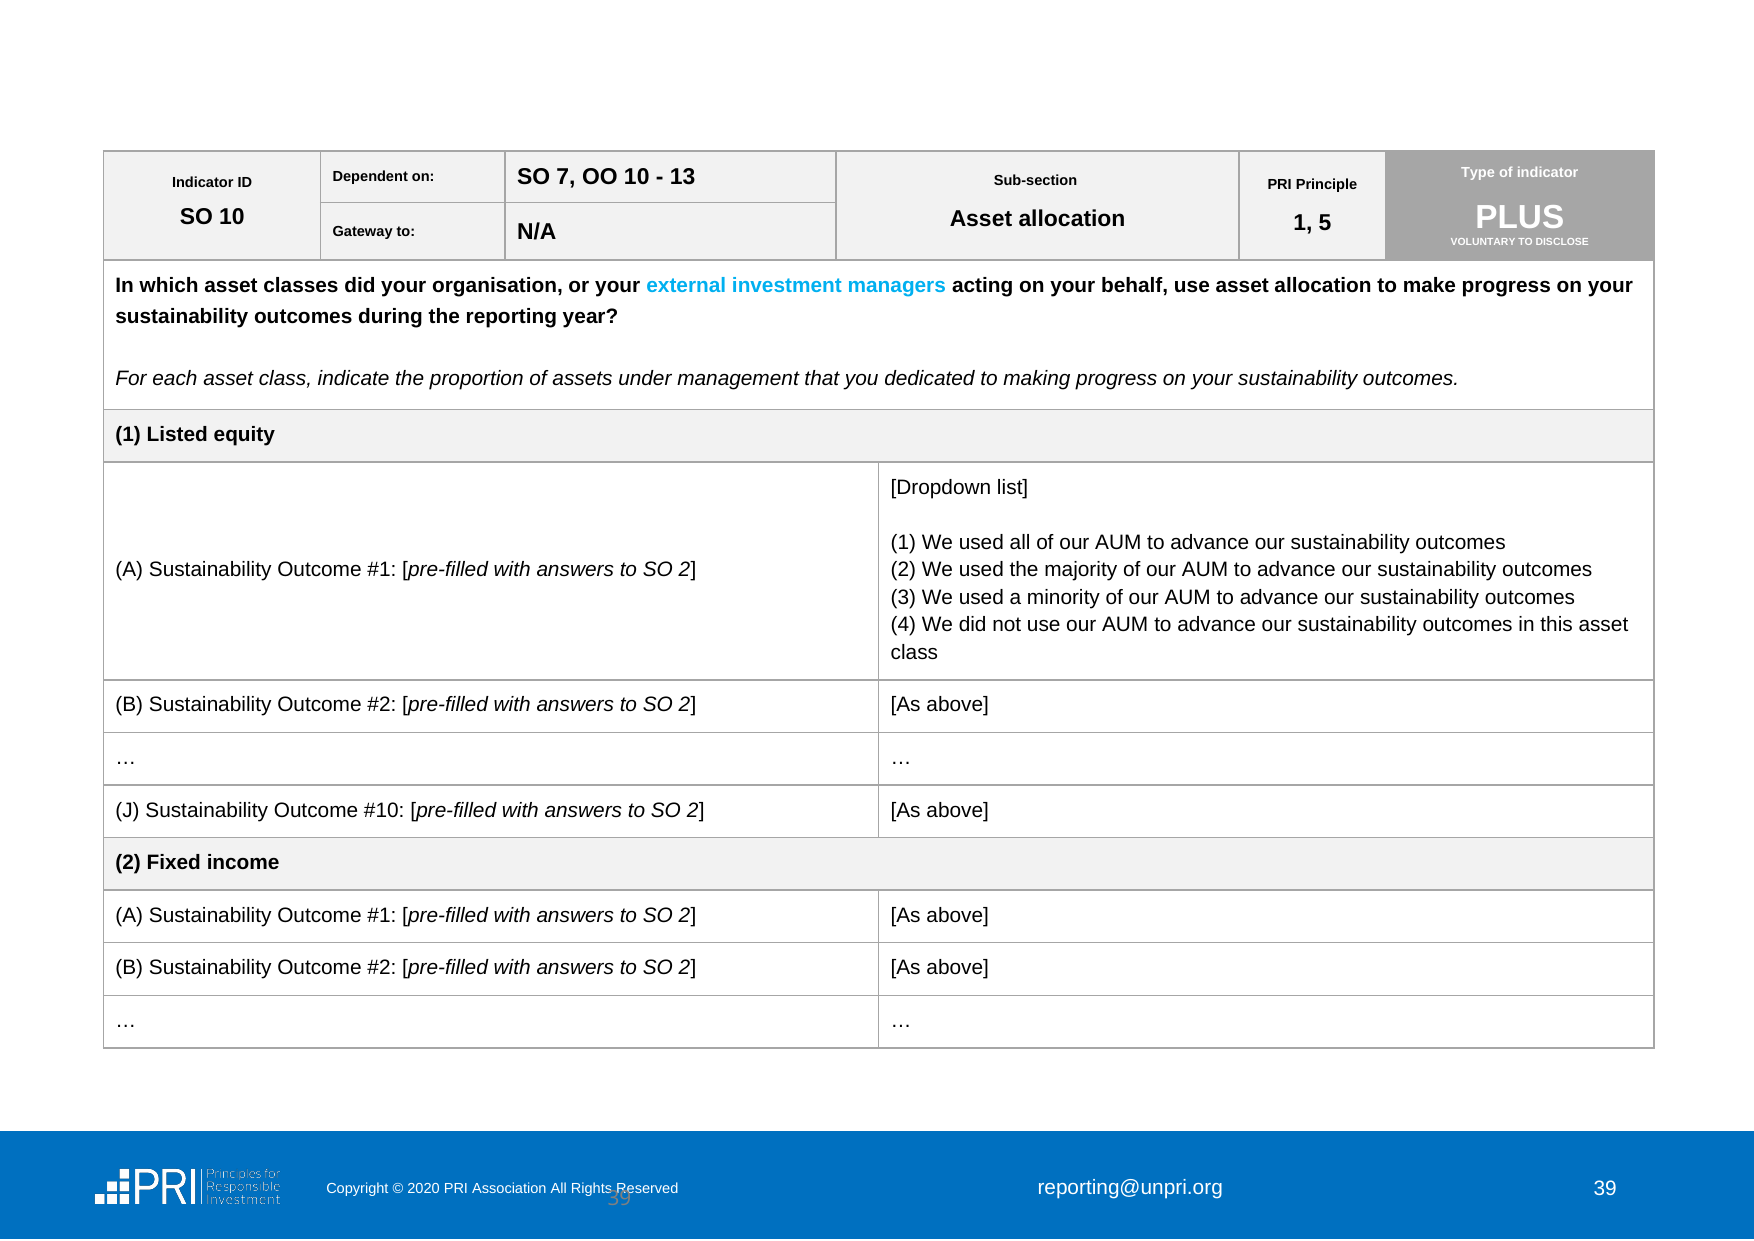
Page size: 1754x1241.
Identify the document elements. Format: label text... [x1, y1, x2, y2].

table_header Type of indicator PLUS VOLUNTARY TO DISCLOSE [1386, 152, 1653, 259]
table_cell … [104, 733, 878, 784]
table_cell (B) Sustainability Outcome #2: [pre-filled with answers to SO 2] [104, 681, 878, 731]
table_cell [As above] [879, 681, 1653, 731]
table_cell (J) Sustainability Outcome #10: [pre-filled with answers to SO 2] [104, 786, 878, 837]
table_cell [As above] [879, 891, 1653, 942]
table_cell (A) Sustainability Outcome #1: [pre-filled with answers to SO 2] [104, 463, 878, 679]
picture [92, 1166, 282, 1207]
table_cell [104, 891, 878, 942]
table_cell N/A [506, 203, 835, 259]
table_header Sub-section Asset allocation [837, 152, 1238, 259]
table_cell (2) Fixed income [104, 838, 1653, 889]
table_cell … [104, 996, 878, 1047]
table_cell [Dropdown list] (1) We used all of our AUM to advance our sustainability outcomes (2) We used the majority of our AUM to advance our sustainability outcomes (3) We used a minority of our AUM to advance our sustainability outcomes (4) We did not use our AUM to advance our sustainability outcomes in this asset class [879, 463, 1653, 679]
table_header Indicator ID SO 10 [104, 152, 320, 259]
table_header SO 7, OO 10 - 13 [506, 152, 835, 201]
table_cell … [879, 733, 1653, 784]
table_cell [As above] [879, 786, 1653, 837]
table_header Dependent on: [321, 152, 504, 201]
table_cell (1) Listed equity [104, 410, 1653, 461]
table_cell … [879, 996, 1653, 1047]
table_cell [As above] [879, 943, 1653, 994]
table_cell In which asset classes did your organisation, or your external investment managers acting on your behalf, use asset allocation to make progress on your sustainability outcomes during the reporting year? For each asset class, indicate the proportion of assets under management that you dedicated to making progress on your sustainability outcomes. [104, 261, 1653, 409]
table_cell (B) Sustainability Outcome #2: [pre-filled with answers to SO 2] [104, 943, 878, 994]
table_cell Gateway to: [321, 203, 504, 259]
table_header PRI Principle 1, 5 [1240, 152, 1385, 259]
